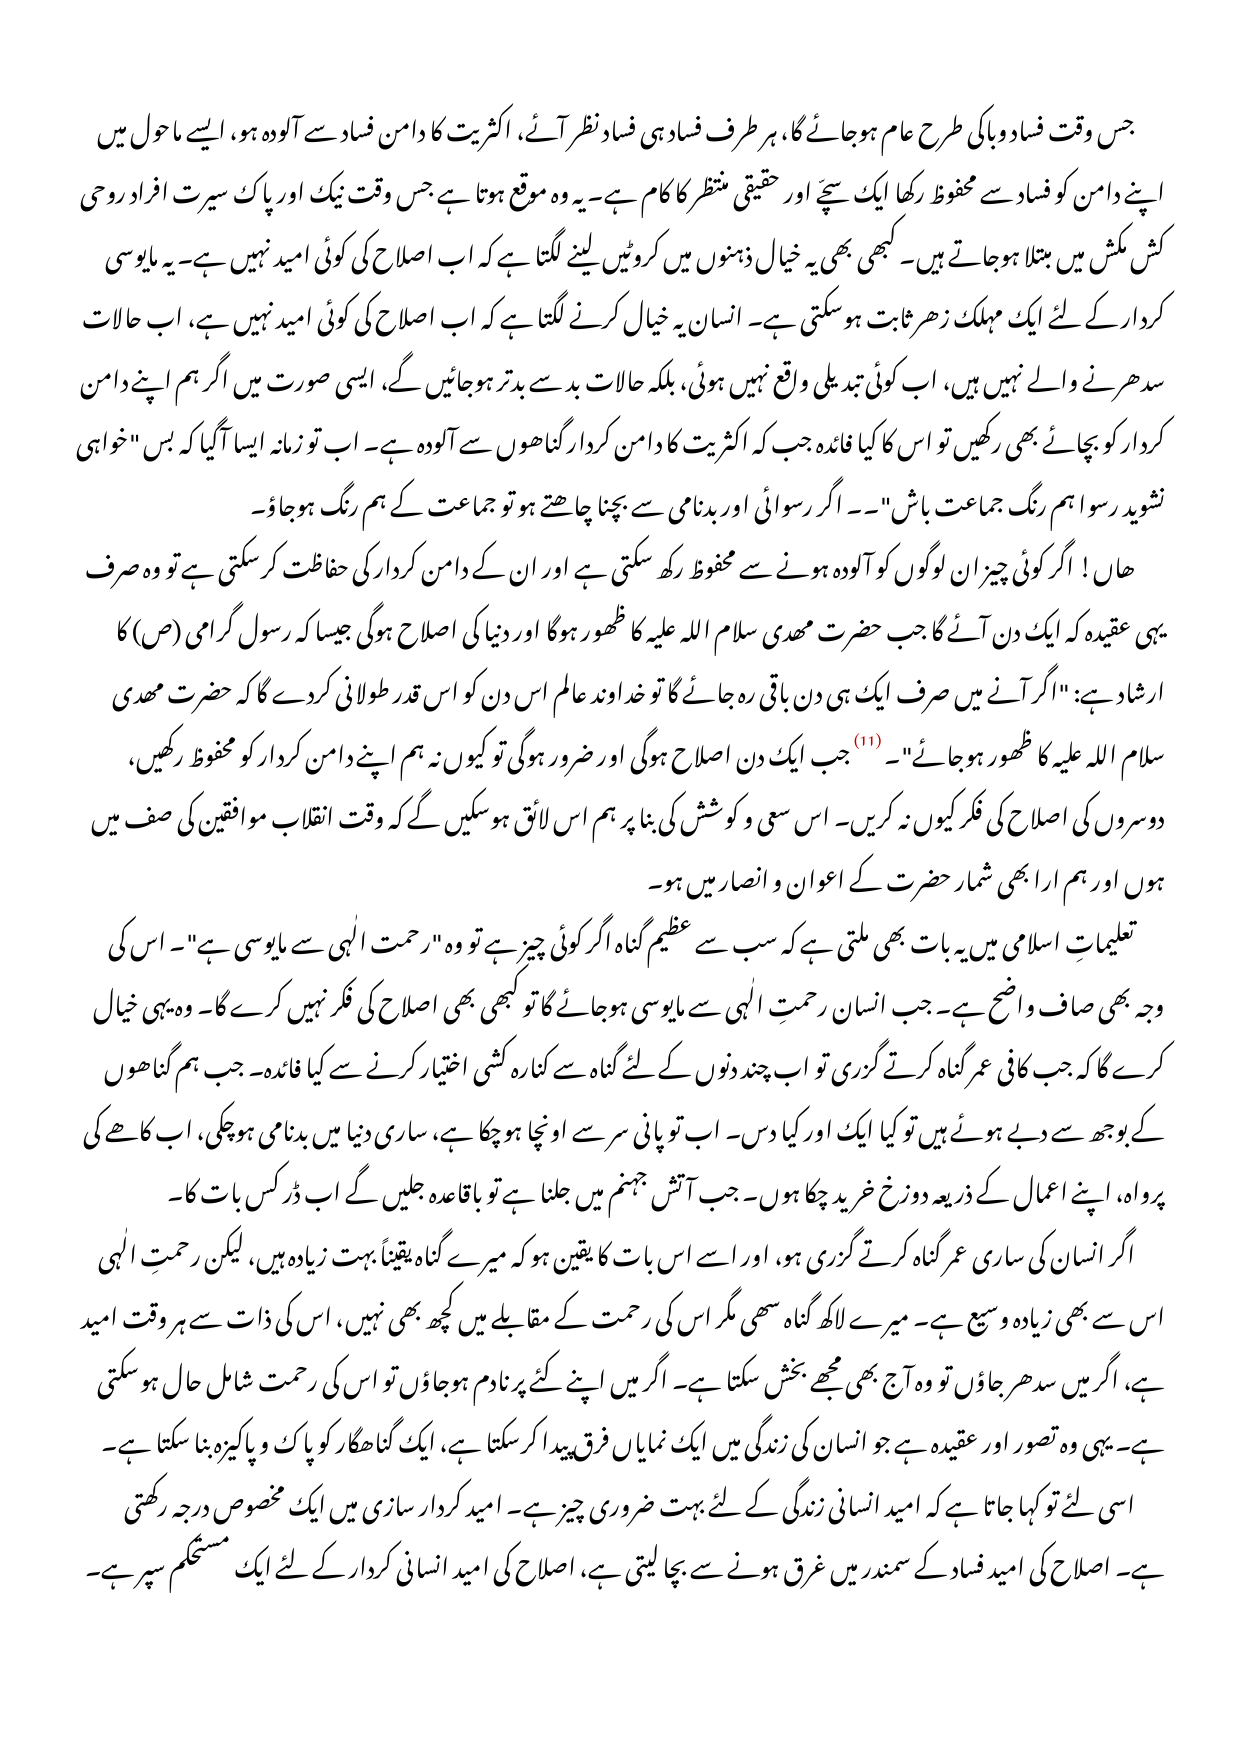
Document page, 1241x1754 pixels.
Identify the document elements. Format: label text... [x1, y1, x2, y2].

text اسی لئے تو کہا جاتا ہے کہ امید انسانی زندگی کے لئے بہت ضروری چیز ہے۔ امید کردار سازی میں ایک مخصوص درجہ رکھتی ہے۔ اصلاح کی امید فساد کے سمندر میں غرق ہونے سے بچا لیتی ہے، اصلاح کی امید انسانی کردار کے لئے ایک مستحکم سپر ہے۔ [75, 1469, 1165, 1594]
text تعلیماتِ اسلامی میں یہ بات بھی ملتی ہے کہ سب سے عظیم گناہ اگر کوئی چیز ہے تو وہ "رحمت الٰہی سے مایوسی ہے"۔ اس کی وجہ بھی صاف واضح ہے۔ جب انسان رحمتِ الٰہی سے مایوسی ہوجائے گا تو کبھی بھی اصلاح کی فکر نہیں کرے گا۔ وہ یہی خیال کرے گا کہ جب کافی عمر گناہ کرتے گزری تو اب چند دنوں کے لئے گناہ سے کنارہ کشی اختیار کرنے سے کیا فائدہ۔ جب ہم گناھوں کے بوجھ سے دبے ہوئے ہیں تو کیا ایک اور کیا دس۔ اب تو پانی سر سے اونچا ہوچکا ہے، ساری دنیا میں بدنامی ہوچکی، اب کاھے کی پرواہ، اپنے اعمال کے ذریعہ دوزخ خرید چکا ہوں۔ جب آتش جہنم میں جلنا ہے تو باقاعدہ جلیں گے اب ڈر کس بات کا۔ [75, 906, 1165, 1219]
text جس وقت فساد وباکی طرح عام ہوجائے گا، ہر طرف فساد ہی فساد نظر آئے، اکثریت کا دامن فساد سے آلودہ ہو، ایسے ماحول میں اپنے دامن کو فساد سے محفوظ رکھا ایک سچّے اور حقیقی منتظر کا کام ہے۔ یہ وہ موقع ہوتا ہے جس وقت نیک اور پاک سیرت افراد روحی کش مکش میں مبتلا ہوجاتے ہیں۔ کبھی بھی یہ خیال ذہنوں میں کروٹیں لینے لگتا ہے کہ اب اصلاح کی کوئی امید نہیں ہے۔ یہ مایوسی کردار کے لئے ایک مہلک زھر ثابت ہوسکتی ہے۔ انسان یہ خیال کرنے لگتا ہے کہ اب اصلاح کی کوئی امید نہیں ہے، اب حالات سدھرنے والے نہیں ہیں، اب کوئی تبدیلی واقع نہیں ہوئی، بلکہ حالات بد سے بدتر ہوجائیں گے، ایسی صورت میں اگر ہم اپنے دامن کردار کو بچائے بھی رکھیں تو اس کا کیا فائدہ جب کہ اکثریت کا دامن کردار گناھوں سے آلودہ ہے۔ اب تو زمانہ ایسا آگیا کہ بس "خواہی نشوید رسوا ہم رنگ جماعت باش"۔۔ اگر رسوائی اور بدنامی سے بچنا چاھتے ہو تو جماعت کے ہم رنگ ہوجاؤ۔ [75, 94, 1165, 531]
text اگر انسان کی ساری عمر گناہ کرتے گزری ہو، اور اسے اس بات کا یقین ہو کہ میرے گناہ یقیناً بہت زیادہ ہیں، لیکن رحمتِ الٰہی اس سے بھی زیادہ وسیع ہے۔ میرے لاکھ گناہ سھی مگر اس کی رحمت کے مقابلے میں کچھ بھی نہیں، اس کی ذات سے ہر وقت امید ہے، اگر میں سدھر جاؤں تو وہ آج بھی مجھے بخش سکتا ہے۔ اگر میں اپنے کئے پر نادم ہوجاؤں تو اس کی رحمت شامل حال ہوسکتی ہے۔ یہی وہ تصور اور عقیدہ ہے جو انسان کی زندگی میں ایک نمایاں فرق پیدا کرسکتا ہے، ایک گناھگار کو پاک و پاکیزہ بنا سکتا ہے۔ [75, 1219, 1165, 1469]
text ھاں! اگر کوئی چیز ان لوگوں کو آلودہ ہونے سے محفوظ رکھ سکتی ہے اور ان کے دامن کردار کی حفاظت کرسکتی ہے تو وہ صرف یہی عقیدہ کہ ایک دن آئے گا جب حضرت مھدی سلام اللہ علیہ کا ظھور ہوگا اور دنیا کی اصلاح ہوگی جیسا کہ رسول گرامی (ص) کا ارشاد ہے: "اگر آنے میں صرف ایک ہی دن باقی رہ جائے گا تو خداوند عالم اس دن کو اس قدر طولانی کردے گا کہ حضرت مھدی سلام اللہ علیہ کا ظھور ہوجائے"۔ (11) جب ایک دن اصلاح ہوگی اور ضرور ہوگی تو کیوں نہ ہم اپنے دامن کردار کو محفوظ رکھیں، دوسروں کی اصلاح کی فکر کیوں نہ کریں۔ اس سعی و کوشش کی بنا پر ہم اس لائق ہوسکیں گے کہ وقت انقلاب موافقین کی صف میں ہوں اور ہم ارا بھی شمار حضرت کے اعوان و انصار میں ہو۔ [75, 531, 1165, 906]
